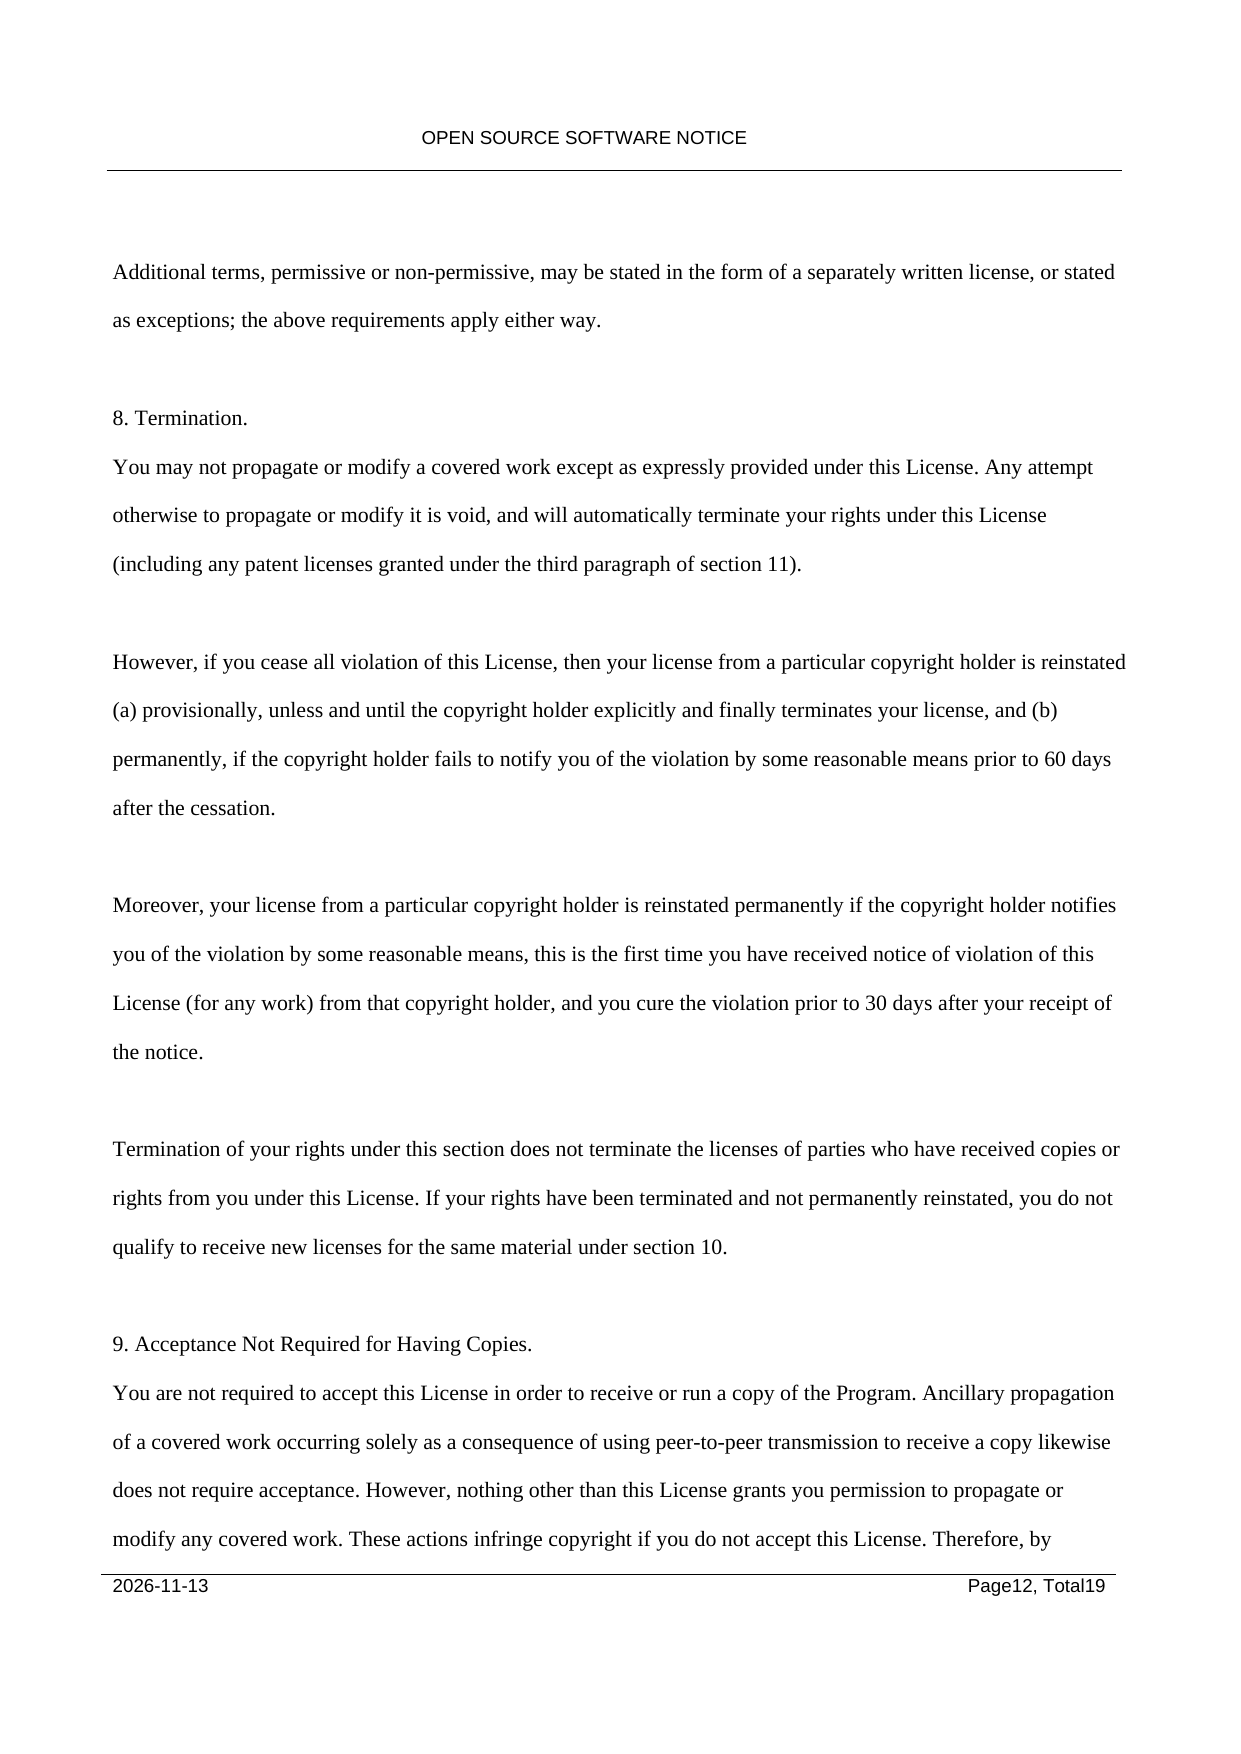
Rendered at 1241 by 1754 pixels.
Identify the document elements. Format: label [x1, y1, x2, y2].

text [112, 206, 1128, 1555]
